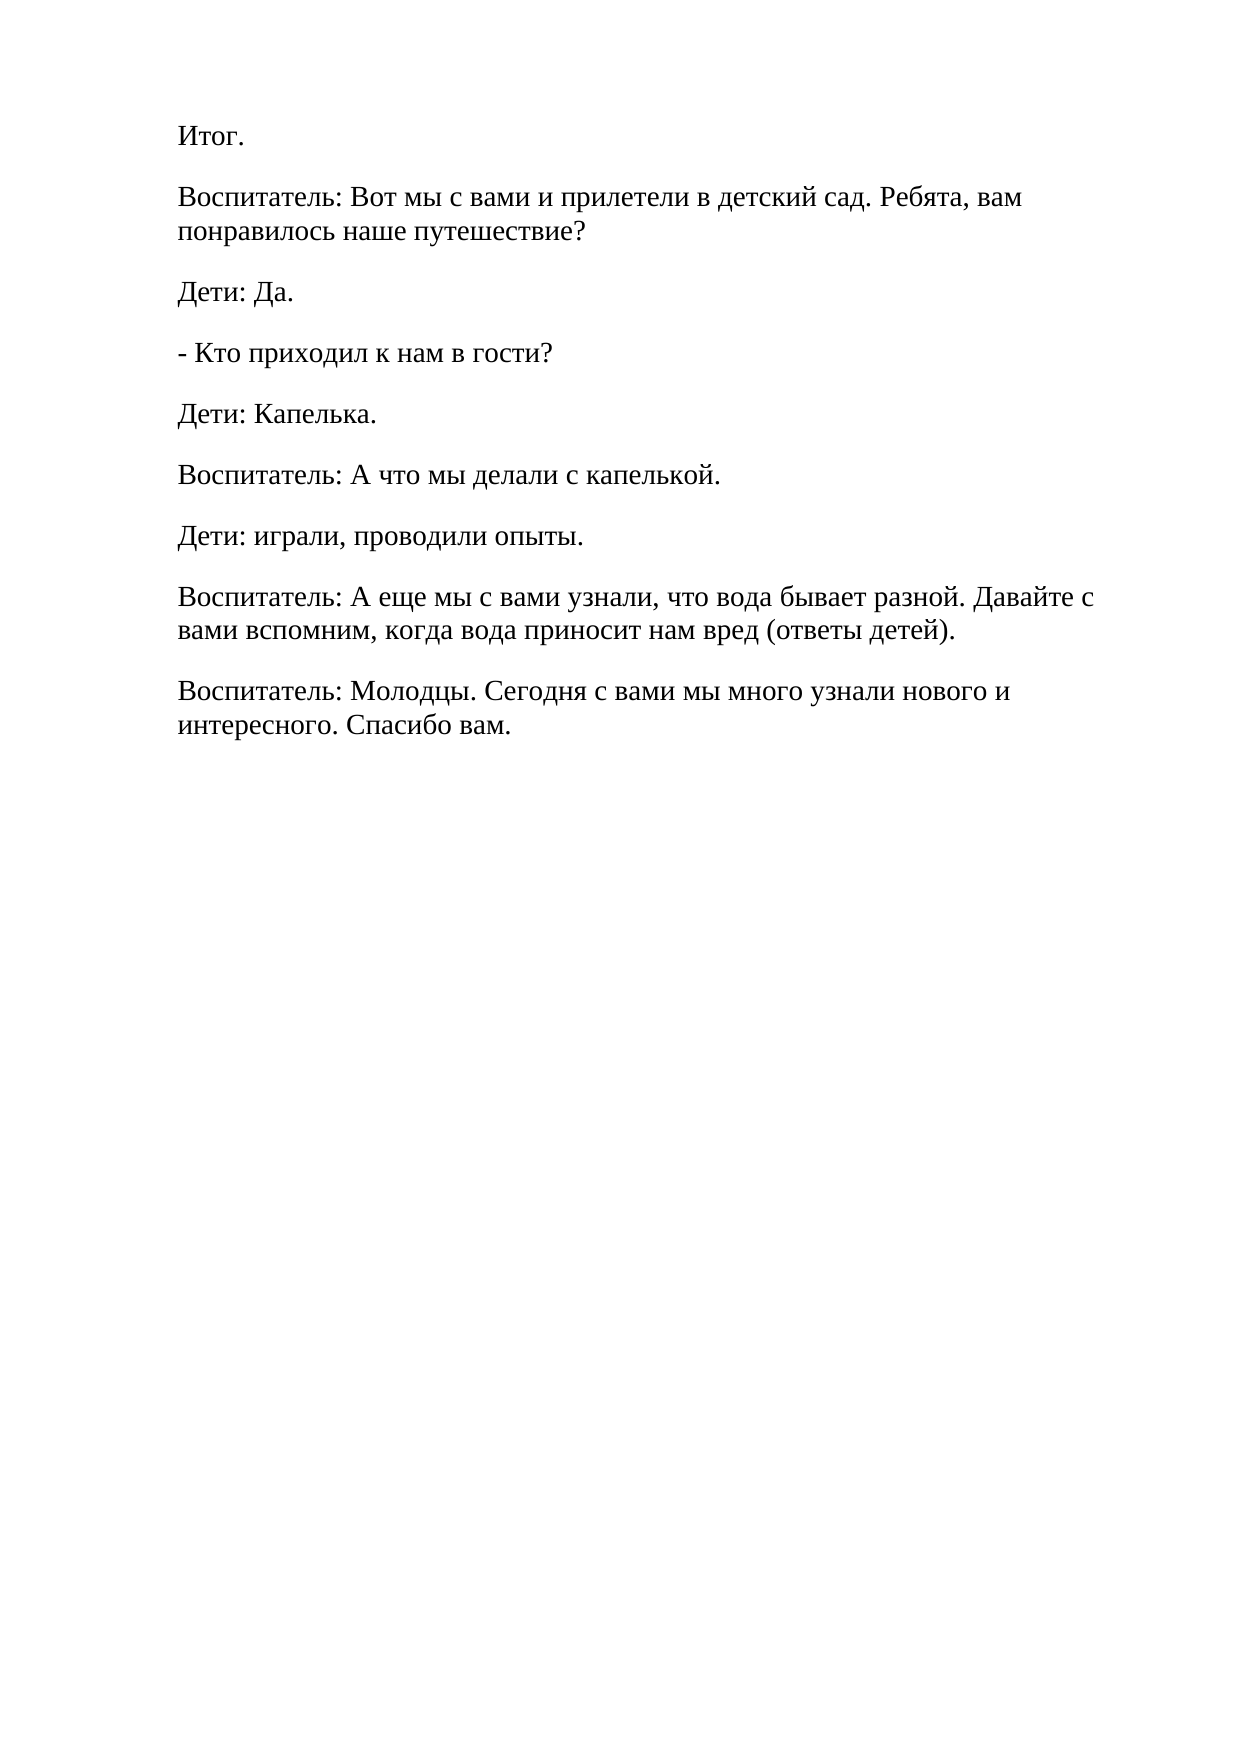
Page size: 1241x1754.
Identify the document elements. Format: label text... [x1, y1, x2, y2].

text Воспитатель: А что мы делали с капелькой. [177, 457, 1152, 490]
text Воспитатель: А еще мы с вами узнали, что вода бывает разной. Давайте с вами вспомним, когда вода приносит нам вред (ответы детей). [177, 579, 1152, 646]
text Дети: Капелька. [177, 396, 1152, 429]
text - Кто приходил к нам в гости? [177, 335, 1152, 368]
text Воспитатель: Вот мы с вами и прилетели в детский сад. Ребята, вам понравилось наше путешествие? [177, 179, 1152, 246]
text Воспитатель: Молодцы. Сегодня с вами мы много узнали нового и интересного. Спасибо вам. [177, 673, 1152, 741]
text Дети: Да. [177, 274, 1152, 307]
text Дети: играли, проводили опыты. [177, 518, 1152, 551]
text Итог. [177, 118, 1152, 152]
